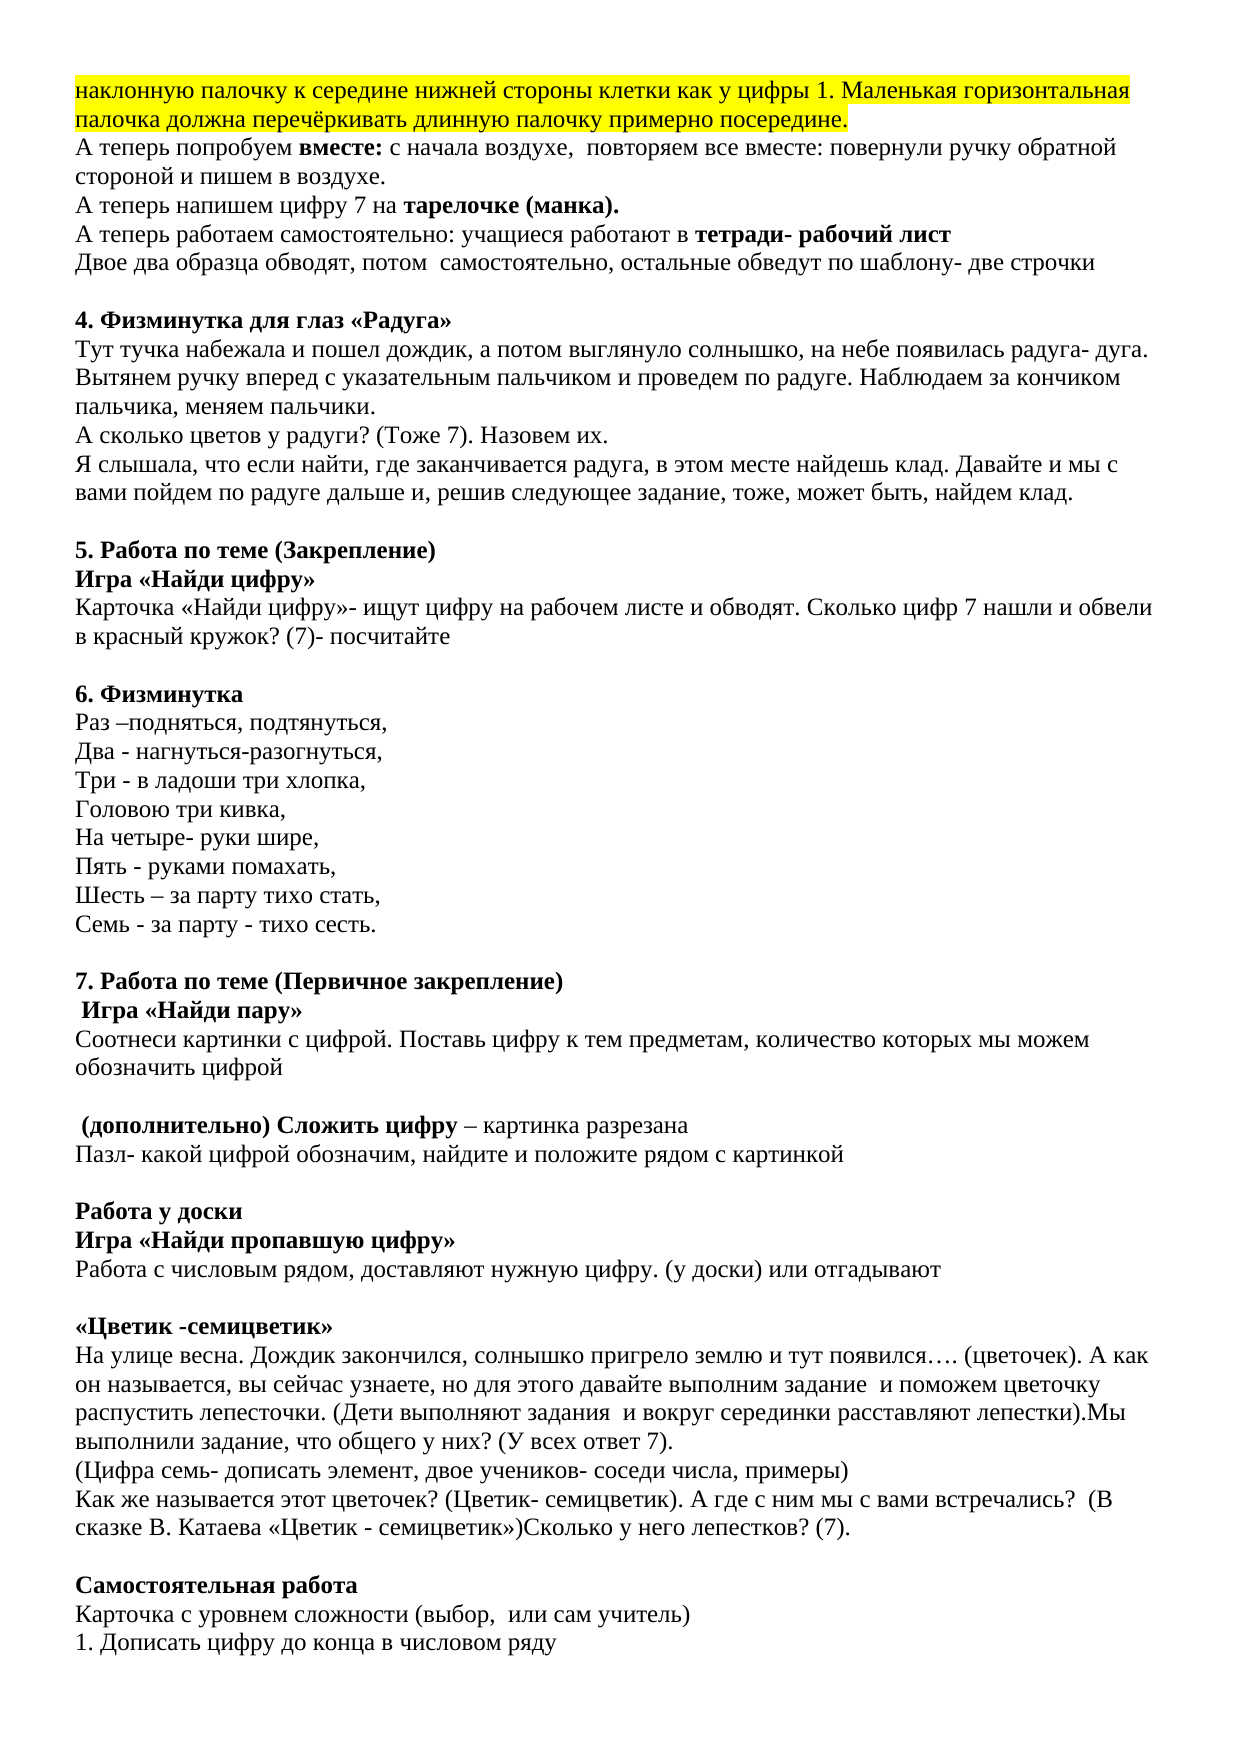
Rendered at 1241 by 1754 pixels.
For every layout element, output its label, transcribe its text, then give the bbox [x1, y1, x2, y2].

text Семь - за парту - тихо сесть. [75, 909, 1165, 937]
text Работа у доски [75, 1196, 1165, 1225]
text Игра «Найди пару» [75, 995, 1165, 1024]
text (Цифра семь- дописать элемент, двое учеников- соседи числа, примеры) [75, 1455, 1165, 1484]
text «Цветик -семицветик» [75, 1311, 1165, 1340]
text Два - нагнуться-разогнуться, [75, 736, 1165, 765]
text А теперь работаем самостоятельно: учащиеся работают в тетради- рабочий лист [75, 219, 1165, 247]
text Три - в ладоши три хлопка, [75, 765, 1165, 794]
text 1. Дописать цифру до конца в числовом ряду [75, 1627, 1165, 1656]
text Игра «Найди пропавшую цифру» [75, 1225, 1165, 1254]
text Я слышала, что если найти, где заканчивается радуга, в этом месте найдешь клад. Давайте и мы с вами пойдем по радуге дальше и, решив следующее задание, тоже, может быть, найдем клад. [75, 449, 1165, 506]
text На улице весна. Дождик закончился, солнышко пригрело землю и тут появился…. (цветочек). А как он называется, вы сейчас узнаете, но для этого давайте выполним задание и поможем цветочку распустить лепесточки. (Дети выполняют задания и вокруг серединки расставляют лепестки).Мы выполнили задание, что общего у них? (У всех ответ 7). [75, 1340, 1165, 1455]
text Самостоятельная работа [75, 1570, 1165, 1599]
text Работа с числовым рядом, доставляют нужную цифру. (у доски) или отгадывают [75, 1254, 1165, 1282]
text Соотнеси картинки с цифрой. Поставь цифру к тем предметам, количество которых мы можем обозначить цифрой [75, 1024, 1165, 1081]
text Пять - руками помахать, [75, 851, 1165, 880]
text Игра «Найди цифру» [75, 564, 1165, 592]
text А теперь напишем цифру 7 на тарелочке (манка). [75, 190, 1165, 219]
text 7. Работа по теме (Первичное закрепление) [75, 966, 1165, 995]
text 4. Физминутка для глаз «Радуга» [75, 305, 1165, 334]
text 5. Работа по теме (Закрепление) [75, 535, 1165, 564]
text 6. Физминутка [75, 679, 1165, 707]
text Карточка «Найди цифру»- ищут цифру на рабочем листе и обводят. Сколько цифр 7 нашли и обвели в красный кружок? (7)- посчитайте [75, 592, 1165, 650]
text А сколько цветов у радуги? (Тоже 7). Назовем их. [75, 420, 1165, 449]
text Тут тучка набежала и пошел дождик, а потом выглянуло солнышко, на небе появилась радуга- дуга. Вытянем ручку вперед с указательным пальчиком и проведем по радуге. Наблюдаем за кончиком пальчика, меняем пальчики. [75, 334, 1165, 420]
text (дополнительно) Сложить цифру – картинка разрезана [75, 1110, 1165, 1139]
text Пазл- какой цифрой обозначим, найдите и положите рядом с картинкой [75, 1139, 1165, 1167]
text Головою три кивка, [75, 794, 1165, 822]
text Как же называется этот цветочек? (Цветик- семицветик). А где с ним мы с вами встречались? (В сказке В. Катаева «Цветик - семицветик»)Сколько у него лепестков? (7). [75, 1484, 1165, 1541]
text А теперь попробуем вместе: с начала воздухе, повторяем все вместе: повернули ручку обратной стороной и пишем в воздухе. [75, 132, 1165, 190]
text Раз –подняться, подтянуться, [75, 707, 1165, 736]
text Двое два образца обводят, потом самостоятельно, остальные обведут по шаблону- две строчки [75, 247, 1165, 276]
text На четыре- руки шире, [75, 822, 1165, 851]
text Шесть – за парту тихо стать, [75, 880, 1165, 909]
text Карточка с уровнем сложности (выбор, или сам учитель) [75, 1599, 1165, 1627]
